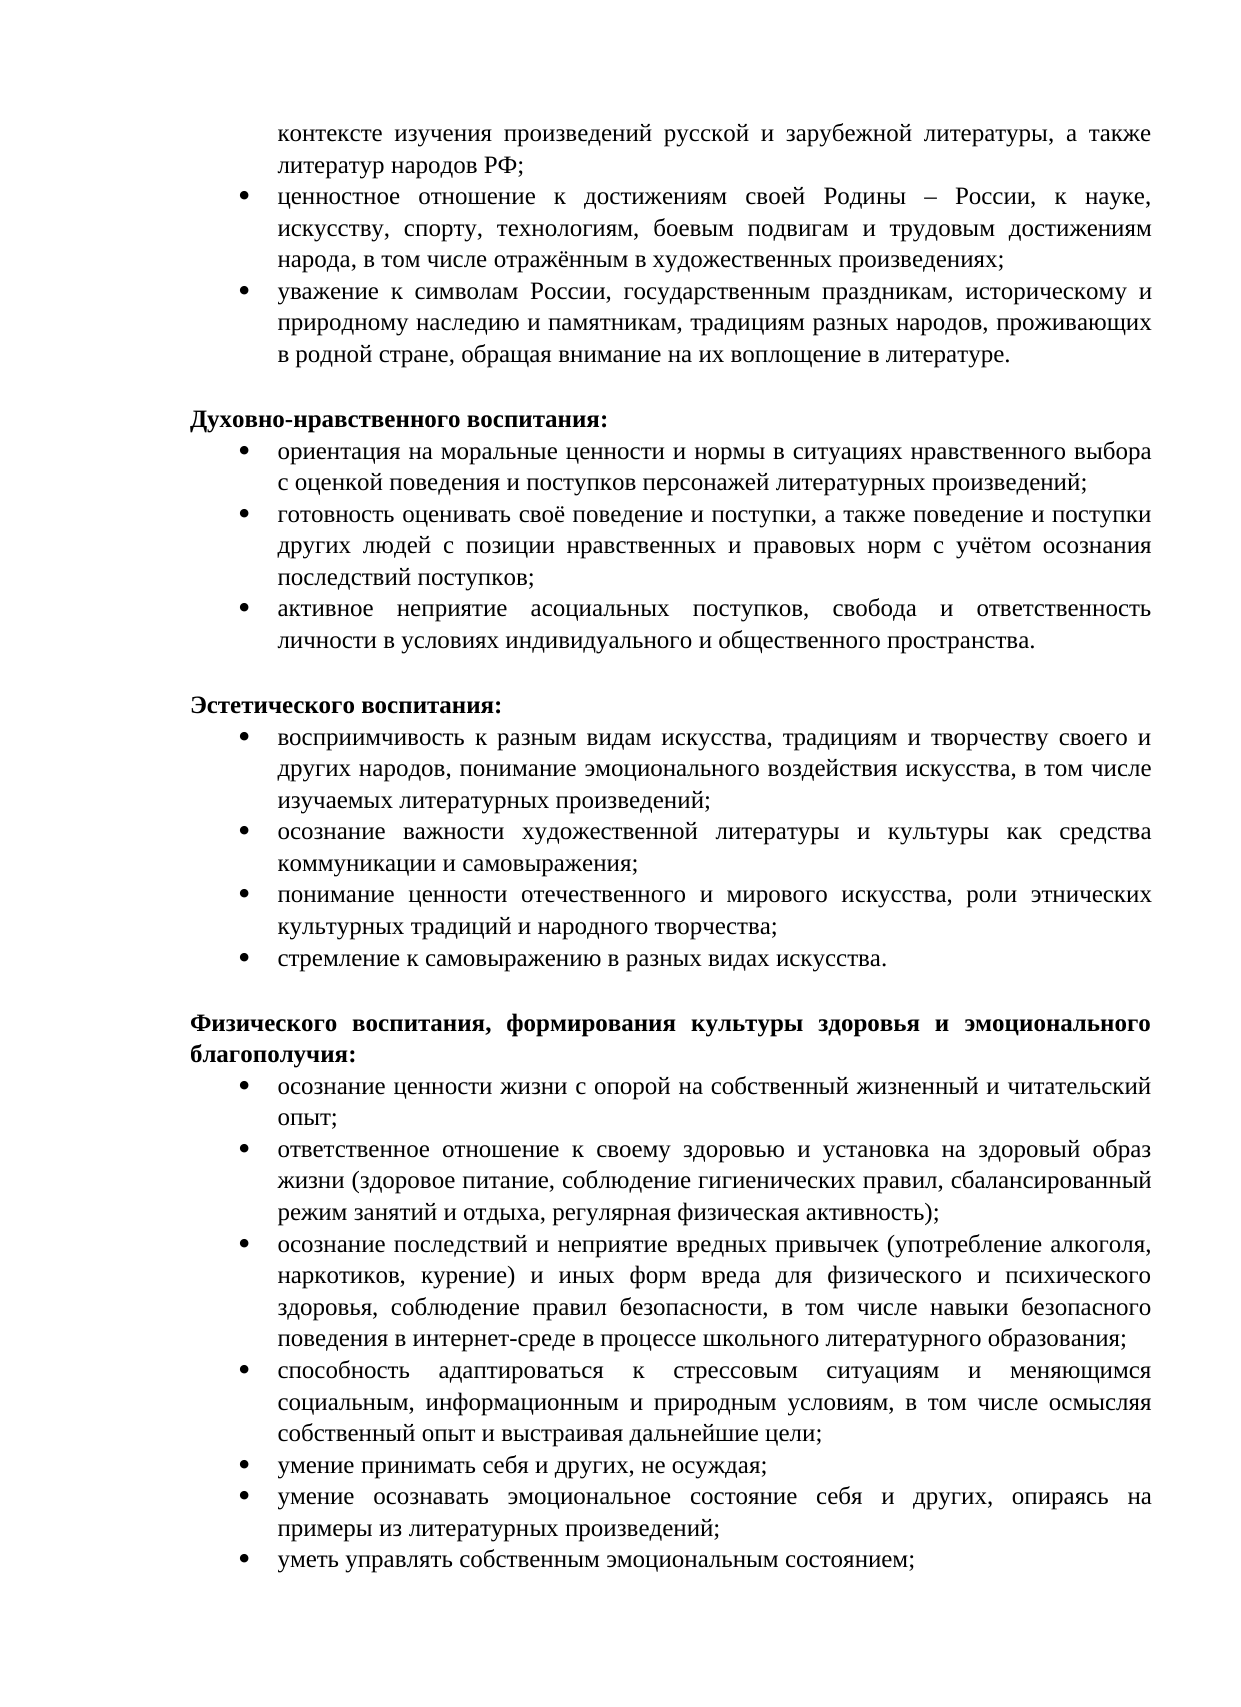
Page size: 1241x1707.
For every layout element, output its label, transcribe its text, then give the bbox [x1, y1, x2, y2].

list стремление к самовыражению в разных видах искусства. [240, 943, 1152, 971]
list осознание последствий и неприятие вредных привычек (употребление алкоголя, наркотиков, курение) и иных форм вреда для физического и психического здоровья, соблюдение правил безопасности, в том числе навыки безопасного поведения в интернет-среде в процессе школьного литературного образования; [240, 1229, 1152, 1352]
list ценностное отношение к достижениям своей Родины – России, к науке, искусству, спорту, технологиям, боевым подвигам и трудовым достижениям народа, в том числе отражённым в художественных произведениях; [240, 181, 1152, 273]
list готовность оценивать своё поведение и поступки, а также поведение и поступки других людей с позиции нравственных и правовых норм с учётом осознания последствий поступков; [240, 499, 1152, 591]
list уважение к символам России, государственным праздникам, историческому и природному наследию и памятникам, традициям разных народов, проживающих в родной стране, обращая внимание на их воплощение в литературе. [240, 276, 1152, 368]
list ответственное отношение к своему здоровью и установка на здоровый образ жизни (здоровое питание, соблюдение гигиенических правил, сбалансированный режим занятий и отдыха, регулярная физическая активность); [240, 1134, 1152, 1226]
list восприимчивость к разным видам искусства, традициям и творчеству своего и других народов, понимание эмоционального воздействия искусства, в том числе изучаемых литературных произведений; [240, 722, 1152, 814]
list способность адаптироваться к стрессовым ситуациям и меняющимся социальным, информационным и природным условиям, в том числе осмысляя собственный опыт и выстраивая дальнейшие цели; [240, 1355, 1152, 1447]
list умение осознавать эмоциональное состояние себя и других, опираясь на примеры из литературных произведений; [240, 1481, 1152, 1542]
list уметь управлять собственным эмоциональным состоянием; [240, 1544, 1152, 1573]
list понимание ценности отечественного и мирового искусства, роли этнических культурных традиций и народного творчества; [240, 879, 1152, 940]
text Физического воспитания, формирования культуры здоровья и эмоционального благополучия: [190, 1008, 1152, 1068]
list осознание ценности жизни с опорой на собственный жизненный и читательский опыт; [240, 1071, 1152, 1131]
list осознание важности художественной литературы и культуры как средства коммуникации и самовыражения; [240, 816, 1152, 877]
list умение принимать себя и других, не осуждая; [240, 1450, 1152, 1478]
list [240, 118, 1152, 178]
list ориентация на моральные ценности и нормы в ситуациях нравственного выбора с оценкой поведения и поступков персонажей литературных произведений; [240, 436, 1152, 496]
text Эстетического воспитания: [190, 690, 1152, 719]
list активное неприятие асоциальных поступков, свобода и ответственность личности в условиях индивидуального и общественного пространства. [240, 593, 1152, 654]
text Духовно-нравственного воспитания: [190, 404, 1152, 433]
